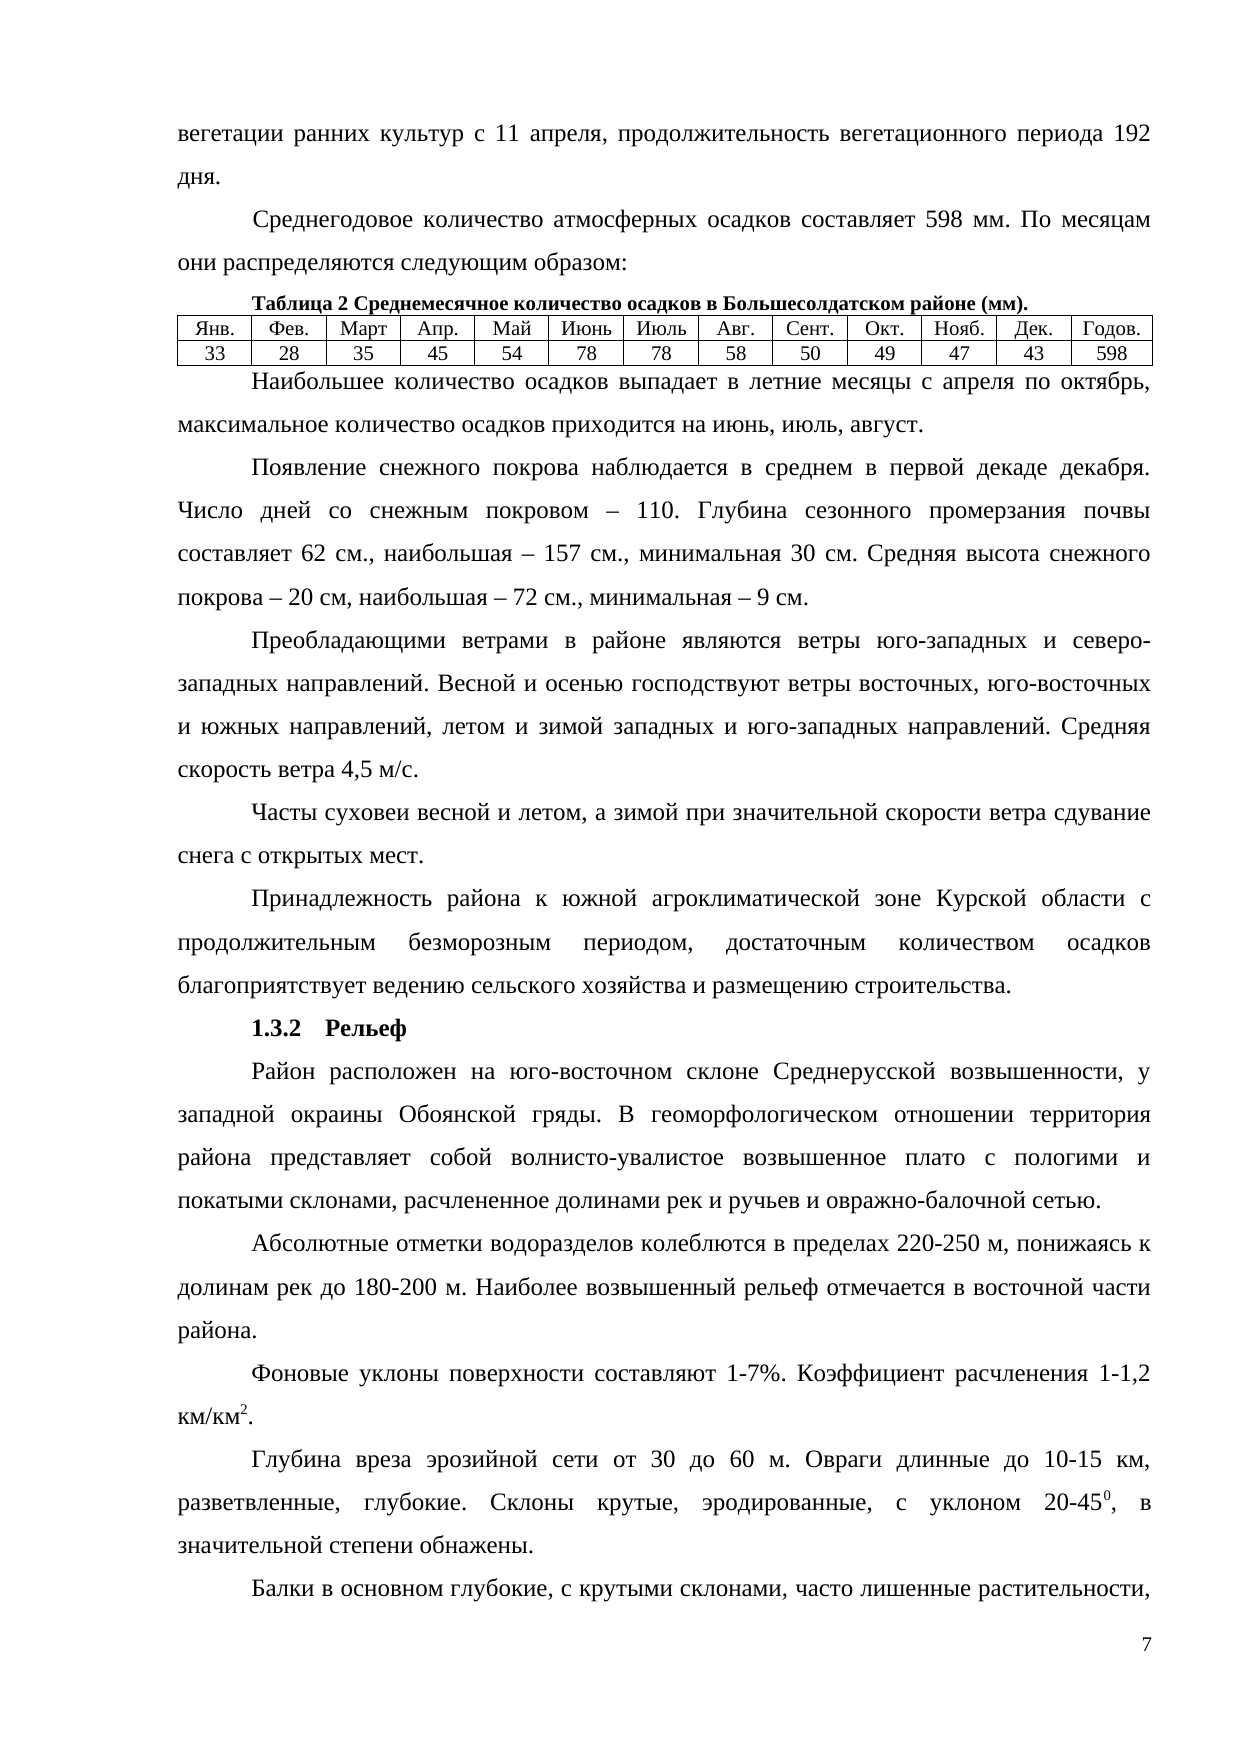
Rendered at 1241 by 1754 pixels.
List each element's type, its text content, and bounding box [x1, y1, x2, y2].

table_header Дек. [997, 316, 1071, 340]
table_header Март [327, 316, 400, 340]
table_cell 78 [549, 341, 623, 365]
table_header Янв. [178, 316, 251, 340]
table_cell 35 [327, 341, 400, 365]
table_cell 43 [997, 341, 1071, 365]
table_cell 45 [401, 341, 474, 365]
table_header Июнь [549, 316, 623, 340]
text Появление снежного покрова наблюдается в среднем в первой декаде декабря. Число дней со снежным покровом – 110. Глубина сезонного промерзания почвы составляет 62 см., наибольшая – 157 см., минимальная 30 см. Средняя высота снежного покрова – 20 см, наибольшая – 72 см., минимальная – 9 см. [177, 452, 1152, 610]
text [177, 118, 1152, 190]
text Принадлежность района к южной агроклиматической зоне Курской области с продолжительным безморозным периодом, достаточным количеством осадков благоприятствует ведению сельского хозяйства и размещению строительства. [177, 883, 1152, 998]
table_header Апр. [401, 316, 474, 340]
text Глубина вреза эрозийной сети от 30 до 60 м. Овраги длинные до 10-15 км, разветвленные, глубокие. Склоны крутые, эродированные, с уклоном 20-450, в значительной степени обнажены. [177, 1444, 1152, 1559]
table_cell 33 [178, 341, 251, 365]
text Район расположен на юго-восточном склоне Среднерусской возвышенности, у западной окраины Обоянской гряды. В геоморфологическом отношении территория района представляет собой волнисто-увалистое возвышенное плато с пологими и покатыми склонами, расчлененное долинами рек и ручьев и овражно-балочной сетью. [177, 1056, 1152, 1214]
table_header Сент. [773, 316, 847, 340]
subtitle Рельеф [177, 1013, 1152, 1042]
text Абсолютные отметки водоразделов колеблются в пределах 220-250 м, понижаясь к долинам рек до 180-200 м. Наиболее возвышенный рельеф отмечается в восточной части района. [177, 1228, 1152, 1343]
text Фоновые уклоны поверхности составляют 1-7%. Коэффициент расчленения 1-1,2 км/км2. [177, 1358, 1152, 1430]
table_header Нояб. [922, 316, 996, 340]
table_header Годов. [1072, 316, 1152, 340]
table_cell 47 [922, 341, 996, 365]
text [177, 1573, 1152, 1602]
text Часты суховеи весной и летом, а зимой при значительной скорости ветра сдувание снега с открытых мест. [177, 797, 1152, 869]
table_cell 78 [624, 341, 698, 365]
text Наибольшее количество осадков выпадает в летние месяцы с апреля по октябрь, максимальное количество осадков приходится на июнь, июль, август. [177, 366, 1152, 438]
text Преобладающими ветрами в районе являются ветры юго-западных и северо-западных направлений. Весной и осенью господствуют ветры восточных, юго-восточных и южных направлений, летом и зимой западных и юго-западных направлений. Средняя скорость ветра 4,5 м/с. [177, 625, 1152, 783]
table_cell 50 [773, 341, 847, 365]
table_cell 54 [475, 341, 548, 365]
table_cell 58 [699, 341, 772, 365]
table_header Авг. [699, 316, 772, 340]
text Таблица 2 Среднемесячное количество осадков в Большесолдатском районе (мм). [252, 291, 1152, 315]
text Среднегодовое количество атмосферных осадков составляет 598 мм. По месяцам они распределяются следующим образом: [177, 204, 1152, 276]
table_header Окт. [848, 316, 921, 340]
table_header Фев. [252, 316, 326, 340]
table_cell 598 [1072, 341, 1152, 365]
table_header Май [475, 316, 548, 340]
table_cell 28 [252, 341, 326, 365]
table_header Июль [624, 316, 698, 340]
table_cell 49 [848, 341, 921, 365]
